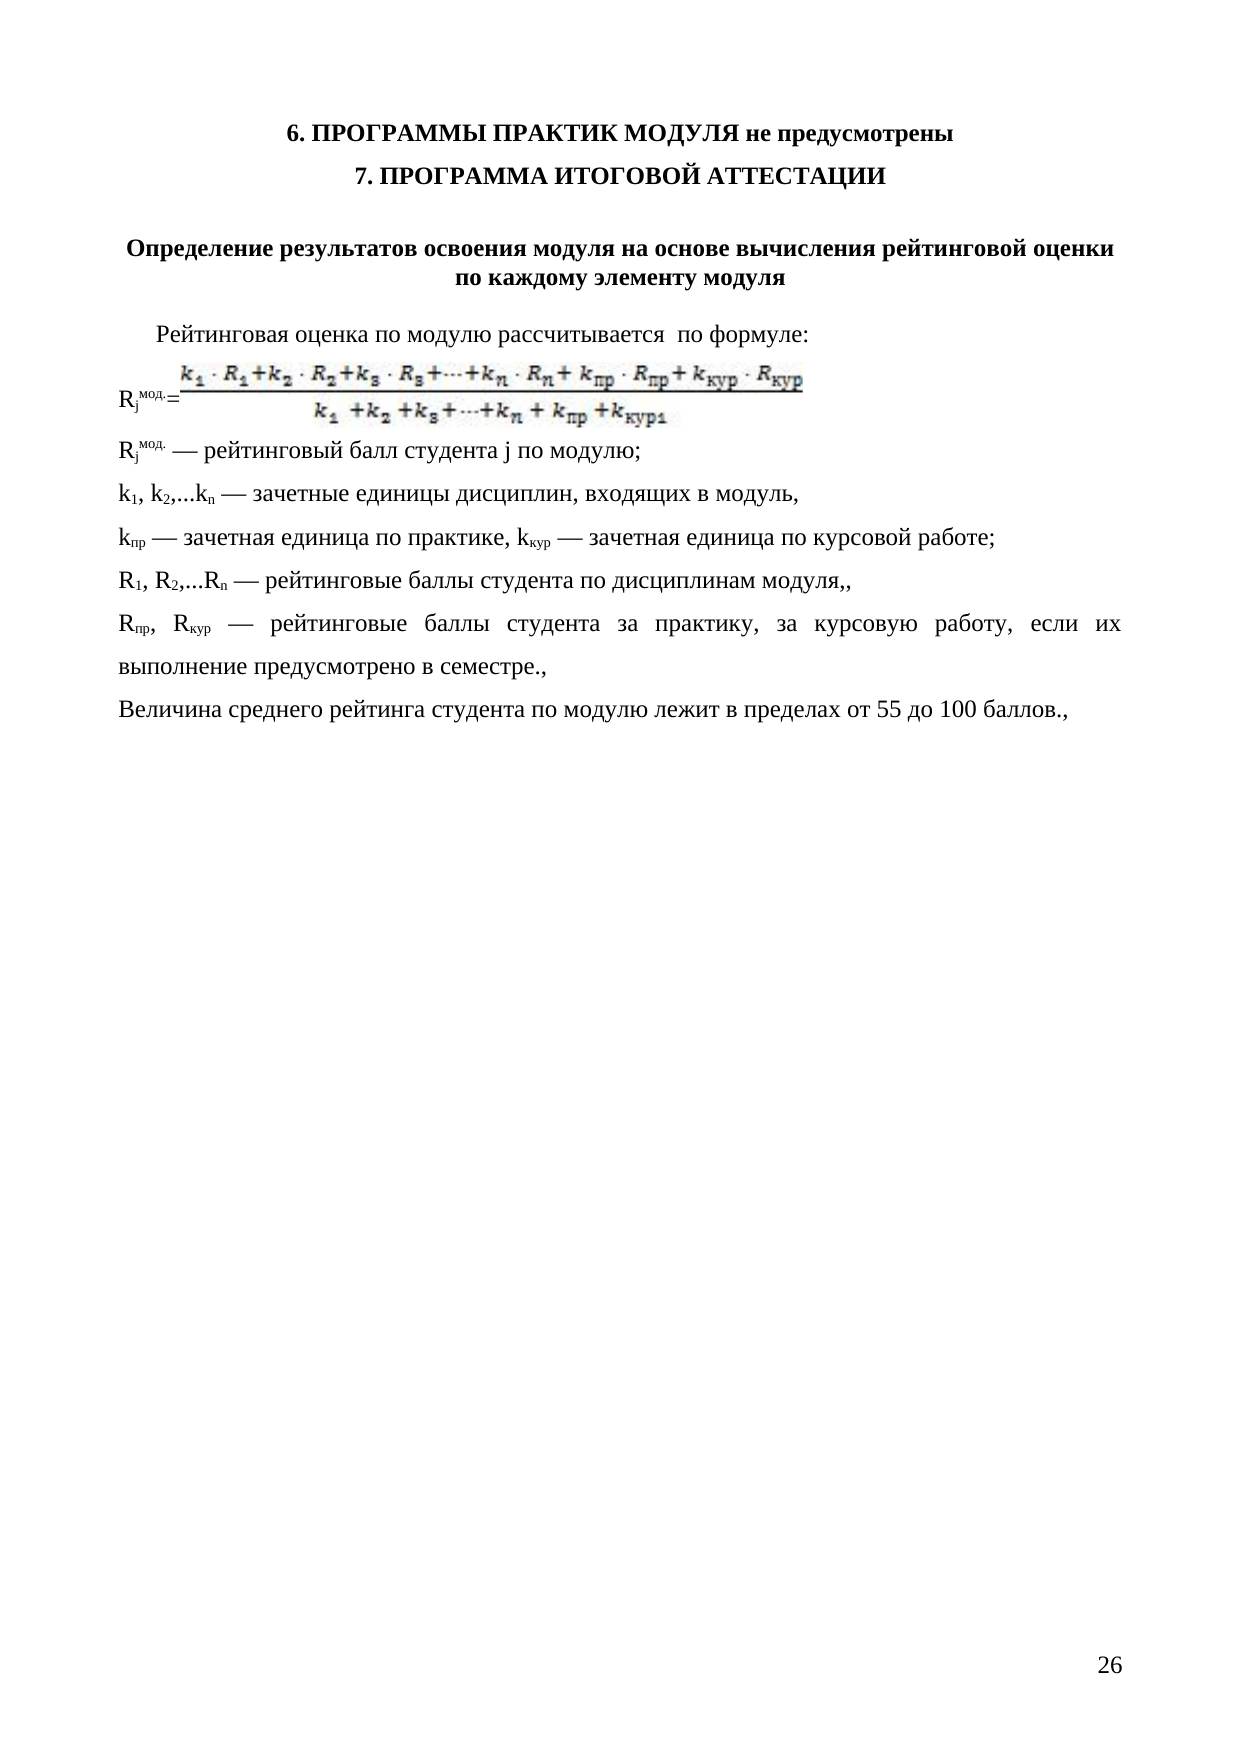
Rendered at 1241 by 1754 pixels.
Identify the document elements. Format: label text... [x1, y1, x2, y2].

text k1, k2,...kn — зачетные единицы дисциплин, входящих в модуль, [118, 478, 1122, 507]
text R1, R2,...Rn — рейтинговые баллы студента по дисциплинам модуля,, [118, 565, 1122, 593]
picture [180, 362, 803, 430]
text Rjмод. — рейтинговый балл студента j по модулю; [118, 435, 1122, 464]
text 6. ПРОГРАММЫ ПРАКТИК МОДУЛЯ не предусмотрены [118, 118, 1122, 147]
text kпр — зачетная единица по практике, kкур — зачетная единица по курсовой работе; [118, 522, 1122, 550]
text Рейтинговая оценка по модулю рассчитывается по формуле: [118, 319, 1122, 348]
text Величина среднего рейтинга студента по модулю лежит в пределах от 55 до 100 баллов., [118, 694, 1122, 723]
text 7. ПРОГРАММА ИТОГОВОЙ АТТЕСТАЦИИ [118, 161, 1122, 190]
text Rпр, Rкур — рейтинговые баллы студента за практику, за курсовую работу, если их выполнение предусмотрено в семестре., [118, 608, 1122, 680]
text Определение результатов освоения модуля на основе вычисления рейтинговой оценки по каждому элементу модуля [118, 233, 1122, 291]
